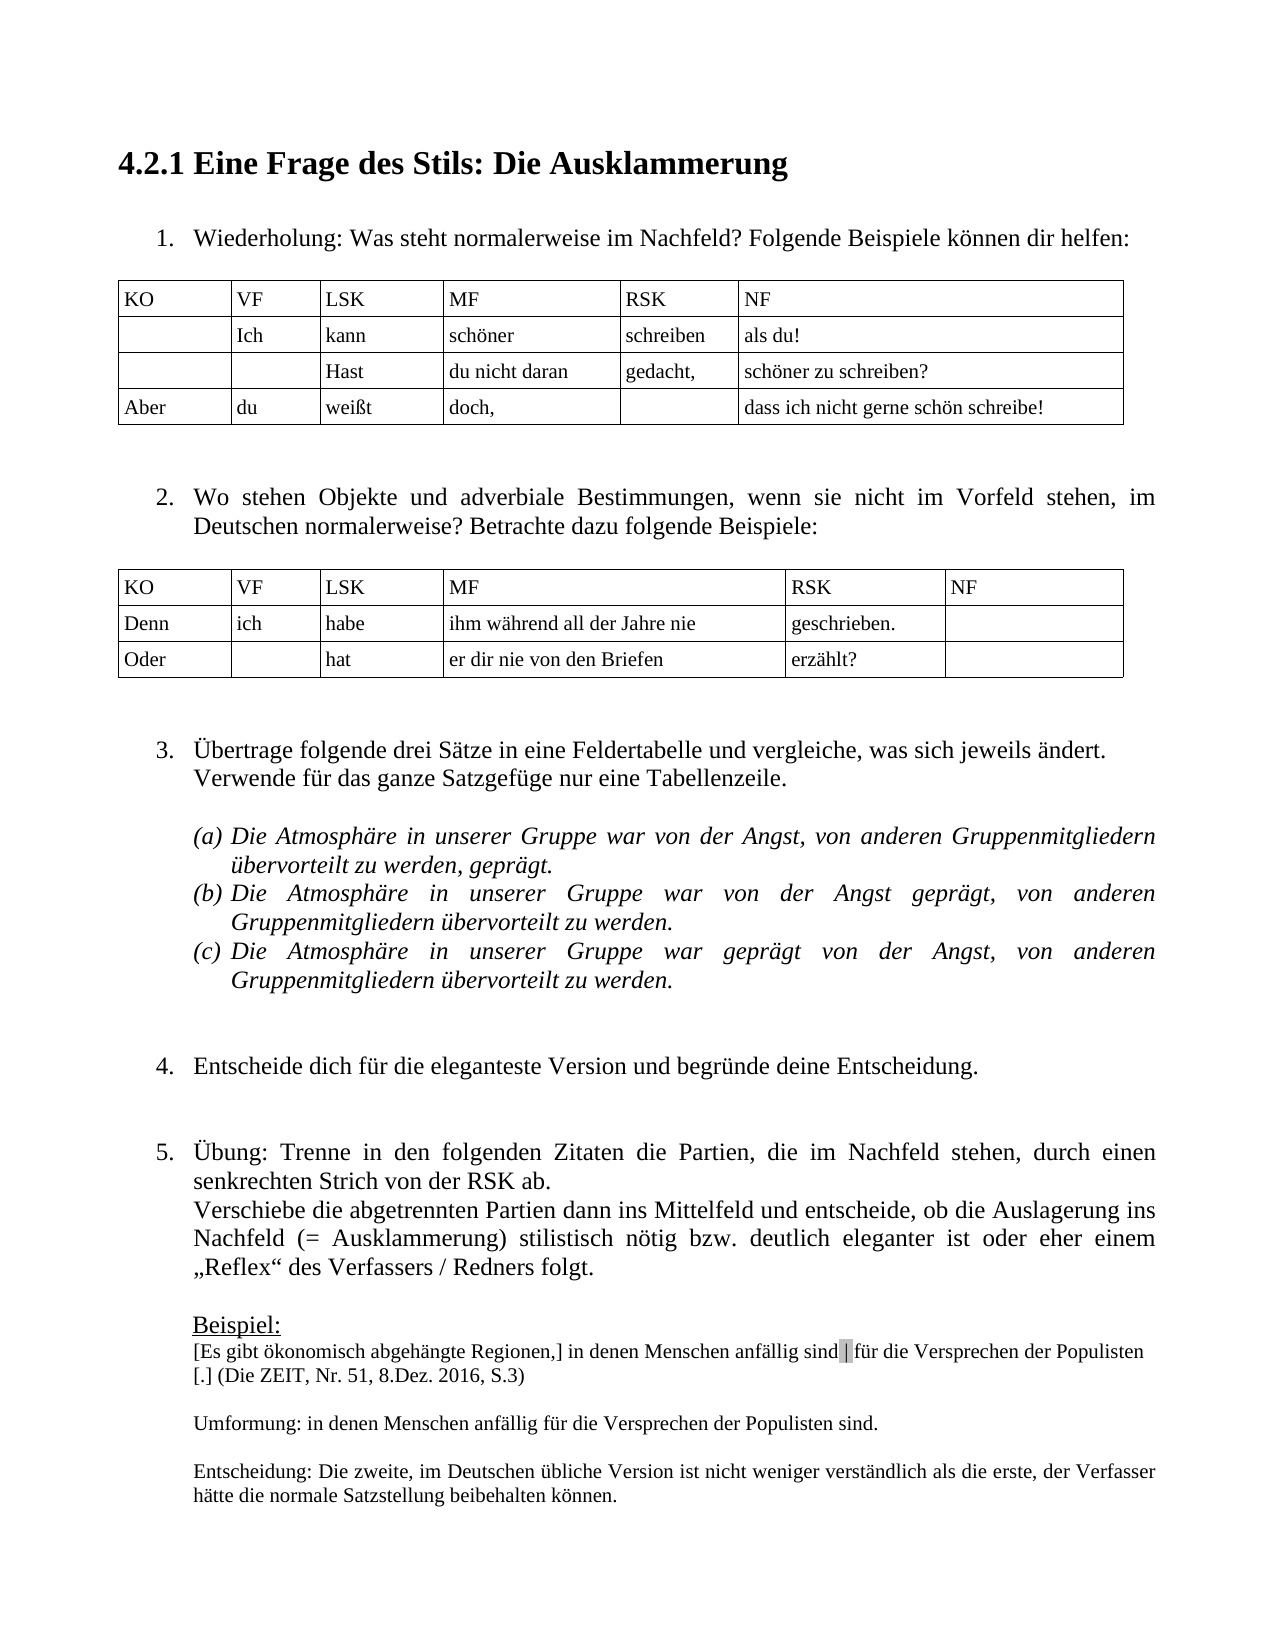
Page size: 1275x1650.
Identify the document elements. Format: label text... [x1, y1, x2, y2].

table_cell Oder [119, 642, 231, 677]
table_header VF [232, 570, 320, 605]
table_header KO [119, 570, 231, 605]
table_cell [119, 353, 231, 388]
list Übertrage folgende drei Sätze in eine Feldertabelle und vergleiche, was sich jeweils ändert. Verwende für das ganze Satzgefüge nur eine Tabellenzeile. [156, 735, 1157, 792]
table_cell hat [321, 642, 443, 677]
table_cell [946, 642, 1123, 677]
text [Es gibt ökonomisch abgehängte Regionen,] in denen Menschen anfällig sind | für die Versprechen der Populisten [.] (Die ZEIT, Nr. 51, 8.Dez. 2016, S.3) [193, 1338, 1157, 1387]
table_header RSK [786, 570, 945, 605]
table_cell kann [321, 317, 443, 352]
table_cell [621, 389, 738, 424]
list Wiederholung: Was steht normalerweise im Nachfeld? Folgende Beispiele können dir helfen: [156, 223, 1157, 251]
table_cell ich [232, 606, 320, 641]
table_cell er dir nie von den Briefen [444, 642, 785, 677]
table_cell geschrieben. [786, 606, 945, 641]
table_header MF [444, 570, 785, 605]
table_cell als du! [739, 317, 1123, 352]
table_cell dass ich nicht gerne schön schreibe! [739, 389, 1123, 424]
table_cell habe [321, 606, 443, 641]
table_header MF [444, 281, 620, 316]
table_cell [946, 606, 1123, 641]
table_cell Ich [232, 317, 320, 352]
table_cell [232, 642, 320, 677]
table_header LSK [321, 281, 443, 316]
list Die Atmosphäre in unserer Gruppe war geprägt von der Angst, von anderen Gruppenmitgliedern übervorteilt zu werden. [193, 936, 1157, 993]
subtitle 4.2.1 Eine Frage des Stils: Die Ausklammerung [118, 143, 1157, 181]
table_header VF [232, 281, 320, 316]
table_cell schreiben [621, 317, 738, 352]
table_cell doch, [444, 389, 620, 424]
list Wo stehen Objekte und adverbiale Bestimmungen, wenn sie nicht im Vorfeld stehen, im Deutschen normalerweise? Betrachte dazu folgende Beispiele: [156, 482, 1157, 540]
list Die Atmosphäre in unserer Gruppe war von der Angst, von anderen Gruppenmitgliedern übervorteilt zu werden, geprägt. [193, 821, 1157, 878]
table_cell Hast [321, 353, 443, 388]
text Beispiel: [118, 1310, 1157, 1338]
table_cell Aber [119, 389, 231, 424]
table_cell schöner zu schreiben? [739, 353, 1123, 388]
table_cell gedacht, [621, 353, 738, 388]
table_cell du [232, 389, 320, 424]
table_header NF [739, 281, 1123, 316]
table_cell [119, 317, 231, 352]
table_cell Denn [119, 606, 231, 641]
table_cell schöner [444, 317, 620, 352]
list Die Atmosphäre in unserer Gruppe war von der Angst geprägt, von anderen Gruppenmitgliedern übervorteilt zu werden. [193, 878, 1157, 936]
table_header RSK [621, 281, 738, 316]
table_cell ihm während all der Jahre nie [444, 606, 785, 641]
table_cell erzählt? [786, 642, 945, 677]
table_cell weißt [321, 389, 443, 424]
table_cell du nicht daran [444, 353, 620, 388]
text Entscheidung: Die zweite, im Deutschen übliche Version ist nicht weniger verständlich als die erste, der Verfasser hätte die normale Satzstellung beibehalten können. [193, 1459, 1157, 1507]
text Umformung: in denen Menschen anfällig für die Versprechen der Populisten sind. [193, 1411, 1157, 1435]
table_header KO [119, 281, 231, 316]
table_header LSK [321, 570, 443, 605]
table_header NF [946, 570, 1123, 605]
table_cell [232, 353, 320, 388]
list Verschiebe die abgetrennten Partien dann ins Mittelfeld und entscheide, ob die Auslagerung ins Nachfeld (= Ausklammerung) stilistisch nötig bzw. deutlich eleganter ist oder eher einem „Reflex“ des Verfassers / Redners folgt. [193, 1195, 1157, 1281]
list Übung: Trenne in den folgenden Zitaten die Partien, die im Nachfeld stehen, durch einen senkrechten Strich von der RSK ab. [156, 1137, 1157, 1195]
list Entscheide dich für die eleganteste Version und begründe deine Entscheidung. [156, 1051, 1157, 1080]
